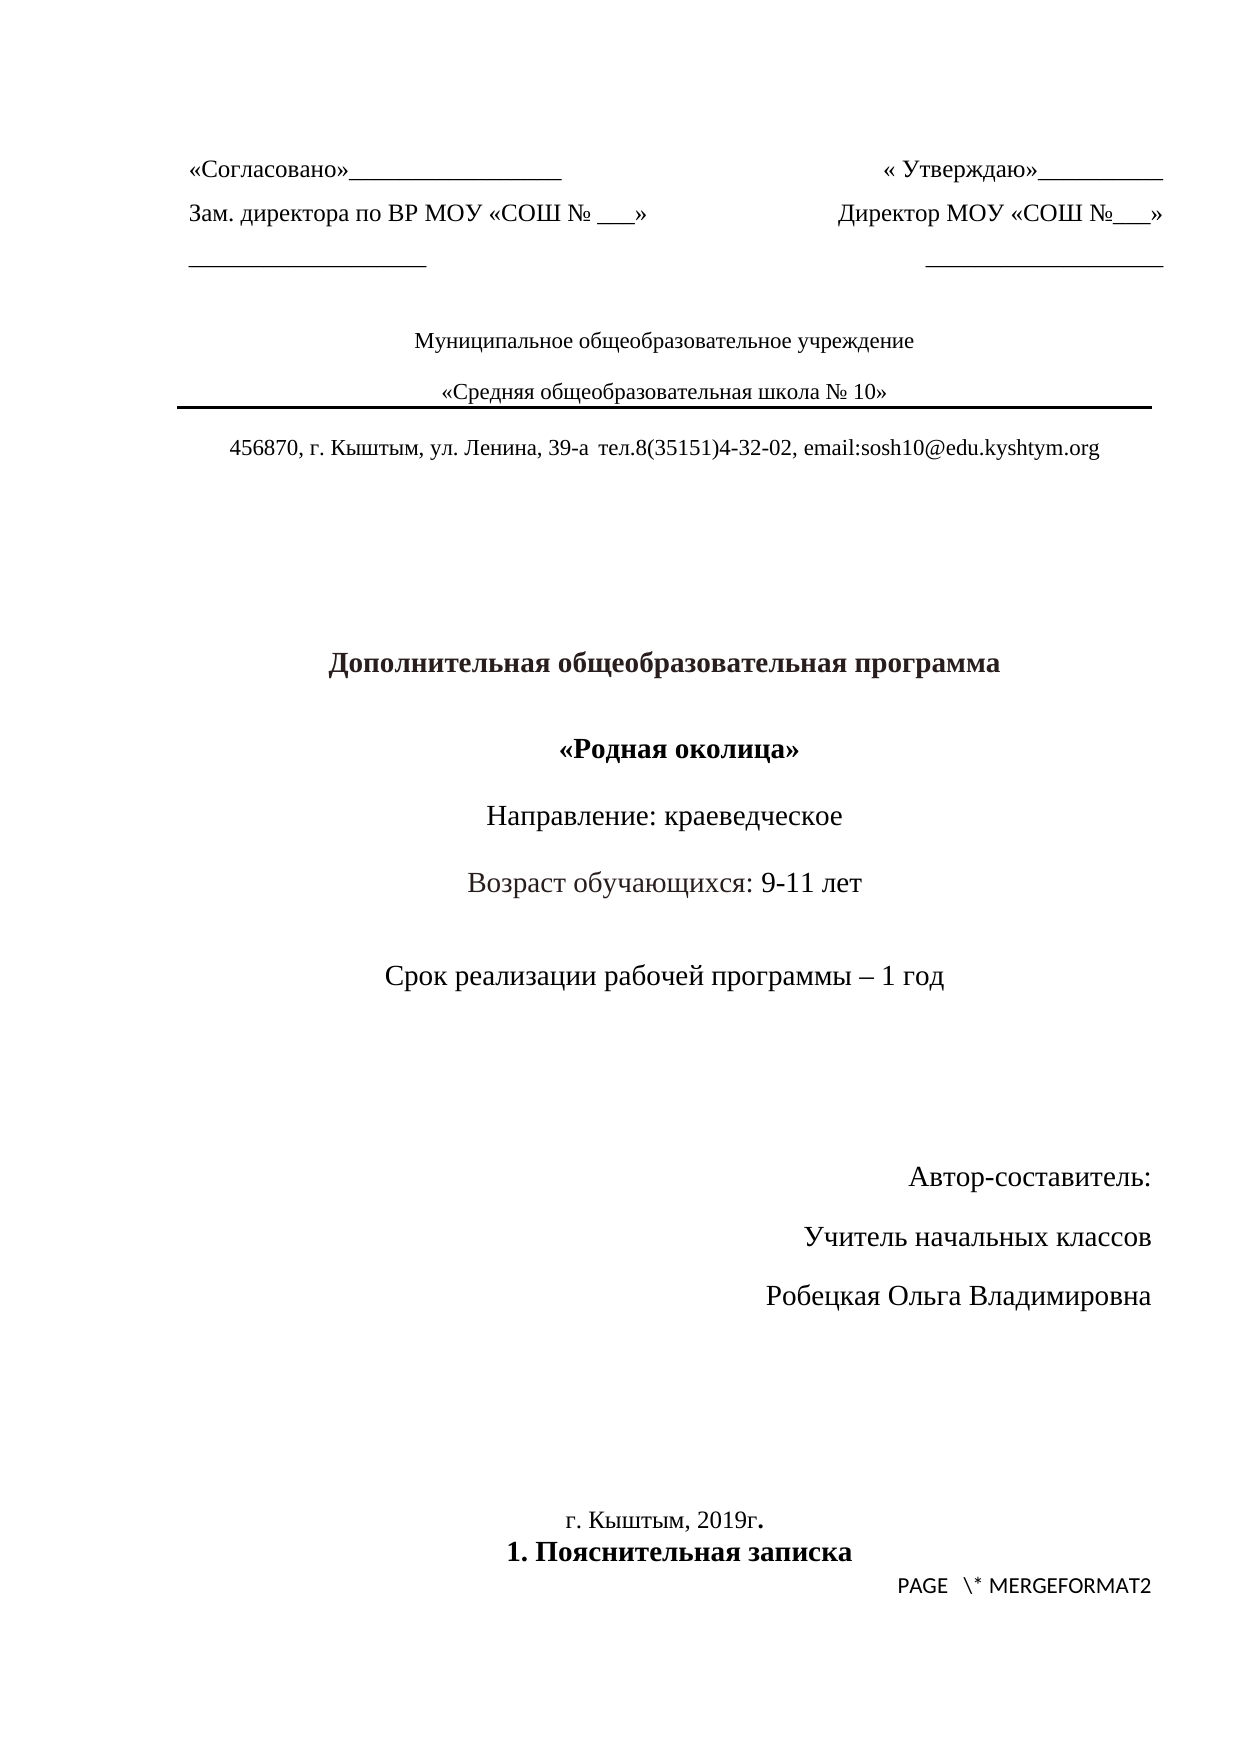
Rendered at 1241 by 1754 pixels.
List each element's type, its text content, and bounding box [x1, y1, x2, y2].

text г. Кыштым, 2019г. [177, 1505, 1152, 1534]
text Робецкая Ольга Владимировна [177, 1278, 1152, 1312]
text «Средняя общеобразовательная школа № 10» [177, 378, 1152, 406]
text 456870, г. Кыштым, ул. Ленина, 39-а тел.8(35151)4-32-02, email:sosh10@edu.kyshtym.org [177, 434, 1152, 461]
text «Родная околица» [177, 731, 1152, 764]
text Направление: краеведческое [177, 798, 1152, 832]
text Автор-составитель: [177, 1159, 1152, 1193]
text 1. Пояснительная записка [177, 1534, 1152, 1567]
table_header « Утверждаю»__________ Директор МОУ «СОШ №___» ___________________ [681, 155, 1174, 327]
table_header «Согласовано»_________________ Зам. директора по ВР МОУ «СОШ № ___» ___________________ [177, 155, 681, 327]
text Возраст обучающихся: 9-11 лет [177, 865, 1152, 899]
text Учитель начальных классов [177, 1219, 1152, 1252]
text Срок реализации рабочей программы – 1 год [177, 958, 1152, 992]
text Дополнительная общеобразовательная программа [177, 645, 1152, 679]
text Муниципальное общеобразовательное учреждение [177, 327, 1152, 353]
